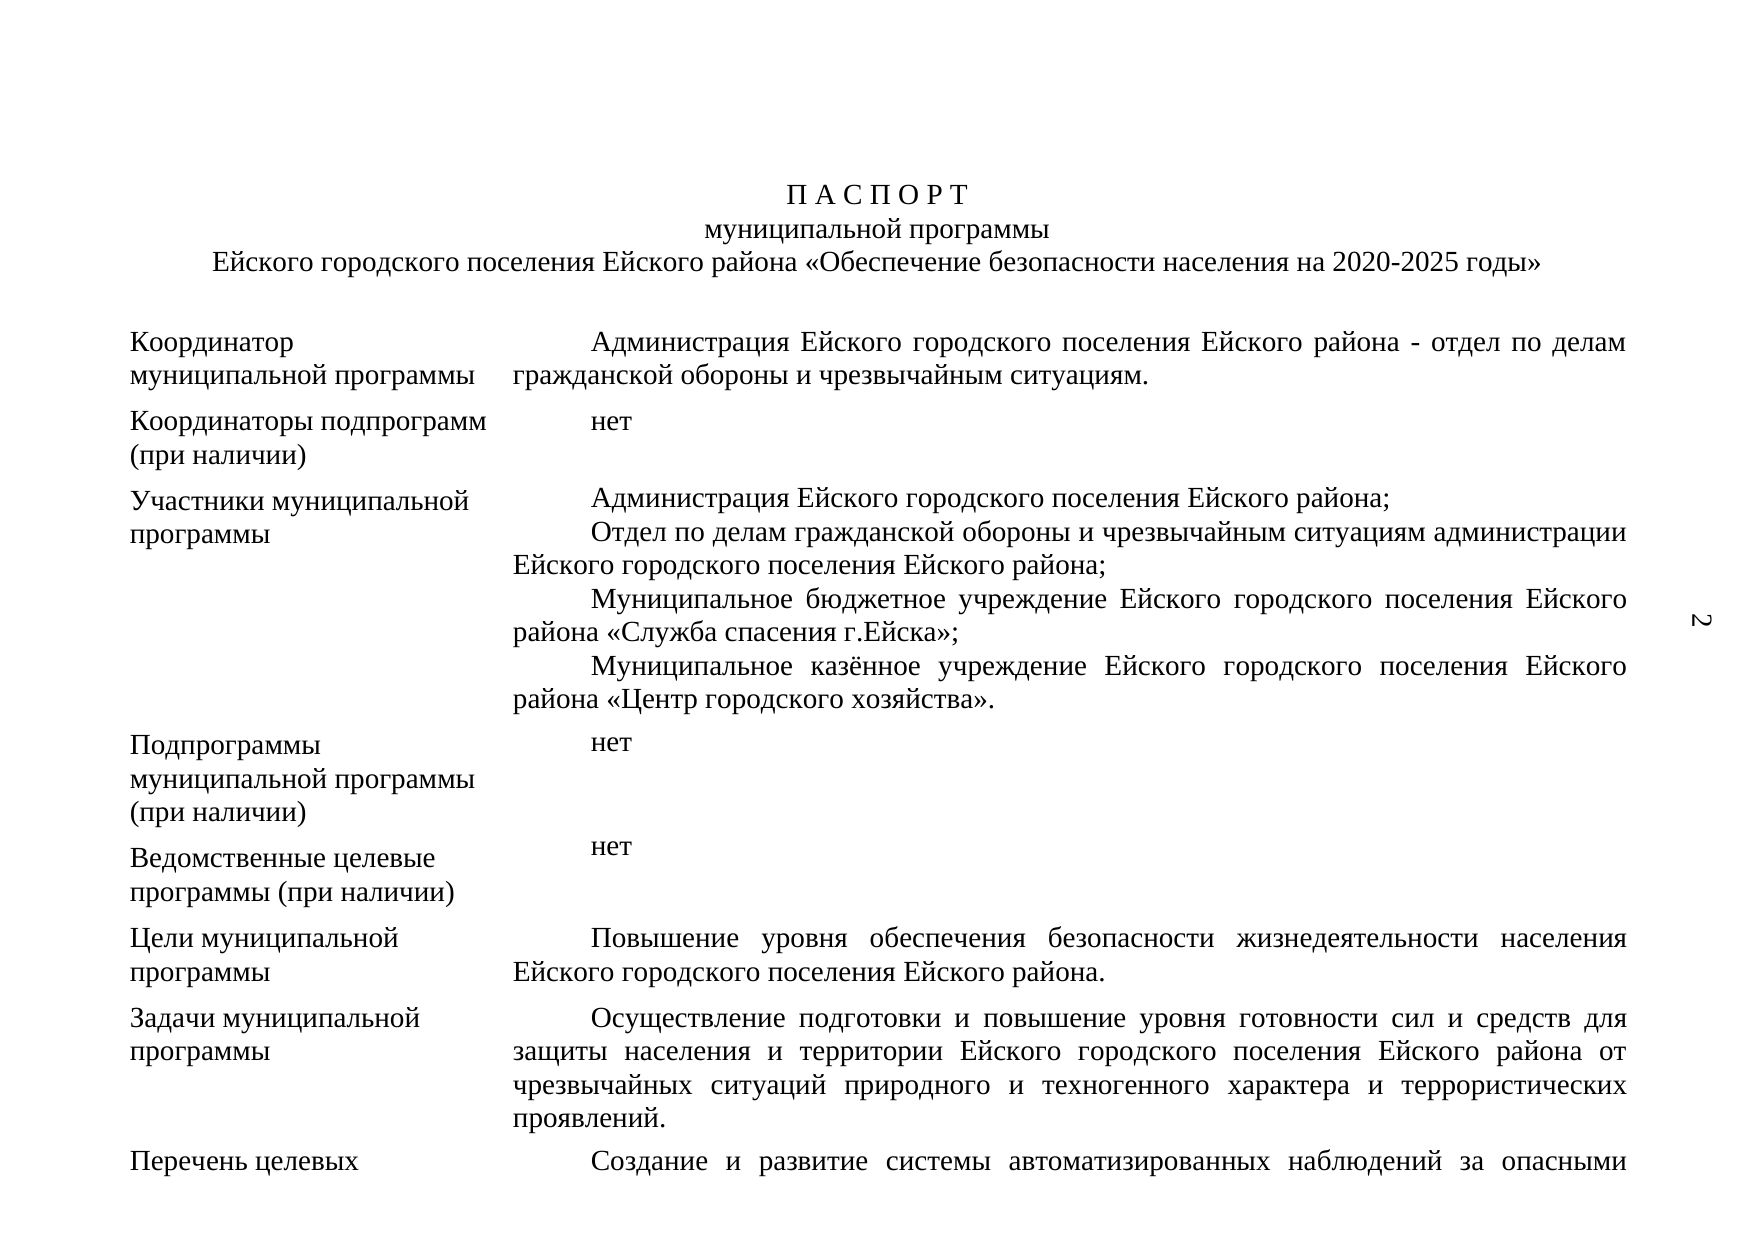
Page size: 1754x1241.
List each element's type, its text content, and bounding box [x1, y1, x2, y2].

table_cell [501, 1134, 1639, 1177]
table_header Координатор муниципальной программы [118, 311, 501, 391]
table_cell Ведомственные целевые программы (при наличии) [118, 828, 501, 908]
table_cell нет [501, 715, 1639, 828]
table_cell Осуществление подготовки и повышение уровня готовности сил и средств для защиты населения и территории Ейского городского поселения Ейского района от чрезвычайных ситуаций природного и техногенного характера и террористических проявлений. [501, 987, 1639, 1134]
table_cell Подпрограммы муниципальной программы (при наличии) [118, 715, 501, 828]
table_cell Участники муниципальной программы [118, 471, 501, 715]
text муниципальной программы [118, 211, 1636, 244]
table_cell нет [501, 828, 1639, 908]
table_cell нет [501, 391, 1639, 471]
text П А С П О Р Т [118, 177, 1636, 211]
table_cell Координаторы подпрограмм (при наличии) [118, 391, 501, 471]
table_cell Администрация Ейского городского поселения Ейского района; Отдел по делам гражданской обороны и чрезвычайным ситуациям администрации Ейского городского поселения Ейского района; Муниципальное бюджетное учреждение Ейского городского поселения Ейского района «Служба спасения г.Ейска»; Муниципальное казённое учреждение Ейского городского поселения Ейского района «Центр городского хозяйства». [501, 471, 1639, 715]
table_header Администрация Ейского городского поселения Ейского района - отдел по делам гражданской обороны и чрезвычайным ситуациям. [501, 311, 1639, 391]
table_cell Цели муниципальной программы [118, 908, 501, 987]
table_cell Задачи муниципальной программы [118, 987, 501, 1134]
text Ейского городского поселения Ейского района «Обеспечение безопасности населения на 2020-2025 годы» [118, 244, 1636, 278]
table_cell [118, 1134, 501, 1177]
table_cell Повышение уровня обеспечения безопасности жизнедеятельности населения Ейского городского поселения Ейского района. [501, 908, 1639, 987]
